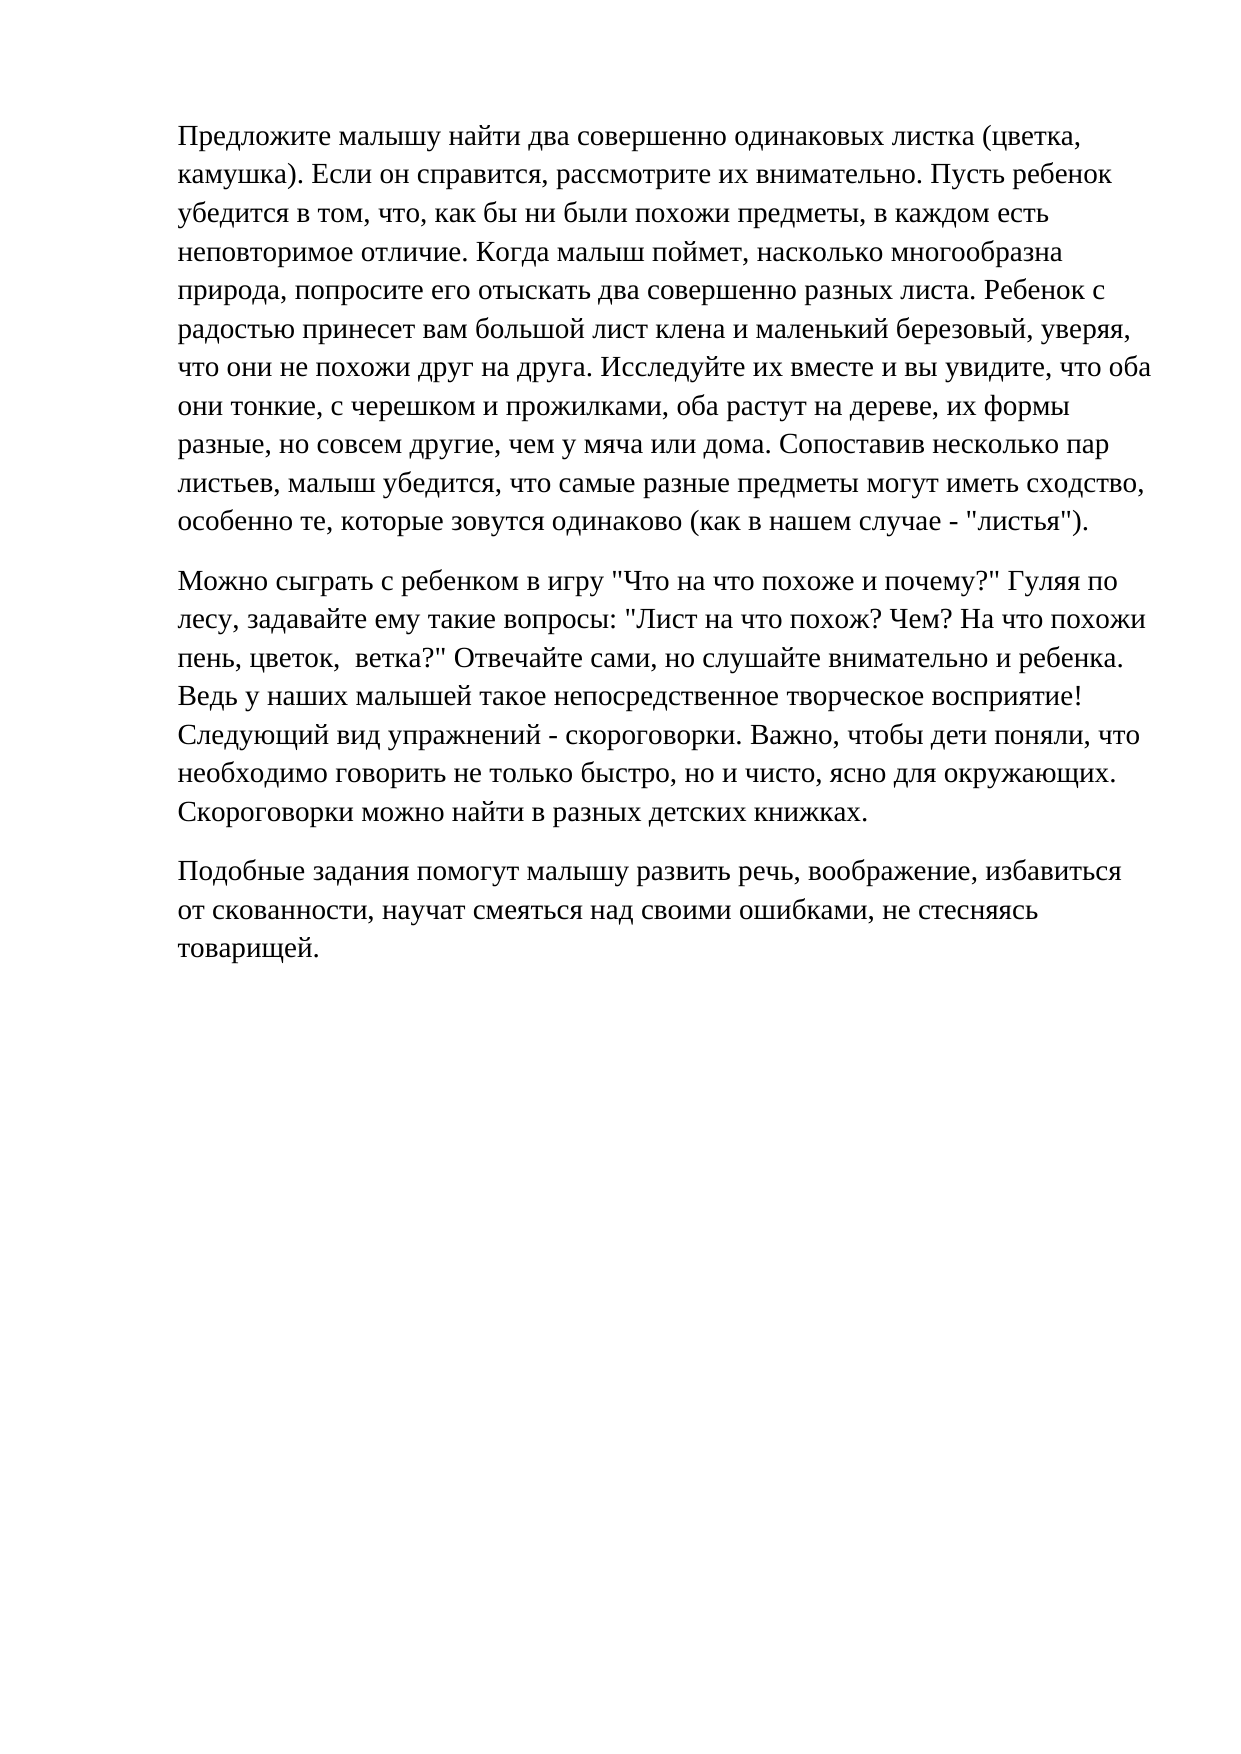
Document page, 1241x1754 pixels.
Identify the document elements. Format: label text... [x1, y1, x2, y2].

text Предложите малышу найти два совершенно одинаковых листка (цветка, камушка). Если он справится, рассмотрите их внимательно. Пусть ребенок убедится в том, что, как бы ни были похожи предметы, в каждом есть неповторимое отличие. Когда малыш поймет, насколько многообразна природа, попросите его отыскать два совершенно разных листа. Ребенок с радостью принесет вам большой лист клена и маленький березовый, уверяя, что они не похожи друг на друга. Исследуйте их вместе и вы увидите, что оба они тонкие, с черешком и прожилками, оба растут на дереве, их формы разные, но совсем другие, чем у мяча или дома. Сопоставив несколько пар листьев, малыш убедится, что самые разные предметы могут иметь сходство, особенно те, которые зовутся одинаково (как в нашем случае - "листья"). [177, 118, 1152, 537]
text Можно сыграть с ребенком в игру "Что на что похоже и почему?" Гуляя по лесу, задавайте ему такие вопросы: "Лист на что похож? Чем? На что похожи пень, цветок, ветка?" Отвечайте сами, но слушайте внимательно и ребенка. Ведь у наших малышей такое непосредственное творческое восприятие! Следующий вид упражнений - скороговорки. Важно, чтобы дети поняли, что необходимо говорить не только быстро, но и чисто, ясно для окружающих. Скороговорки можно найти в разных детских книжках. [177, 563, 1152, 828]
text Подобные задания помогут малышу развить речь, воображение, избавиться от скованности, научат смеяться над своими ошибками, не стесняясь товарищей. [177, 853, 1152, 964]
